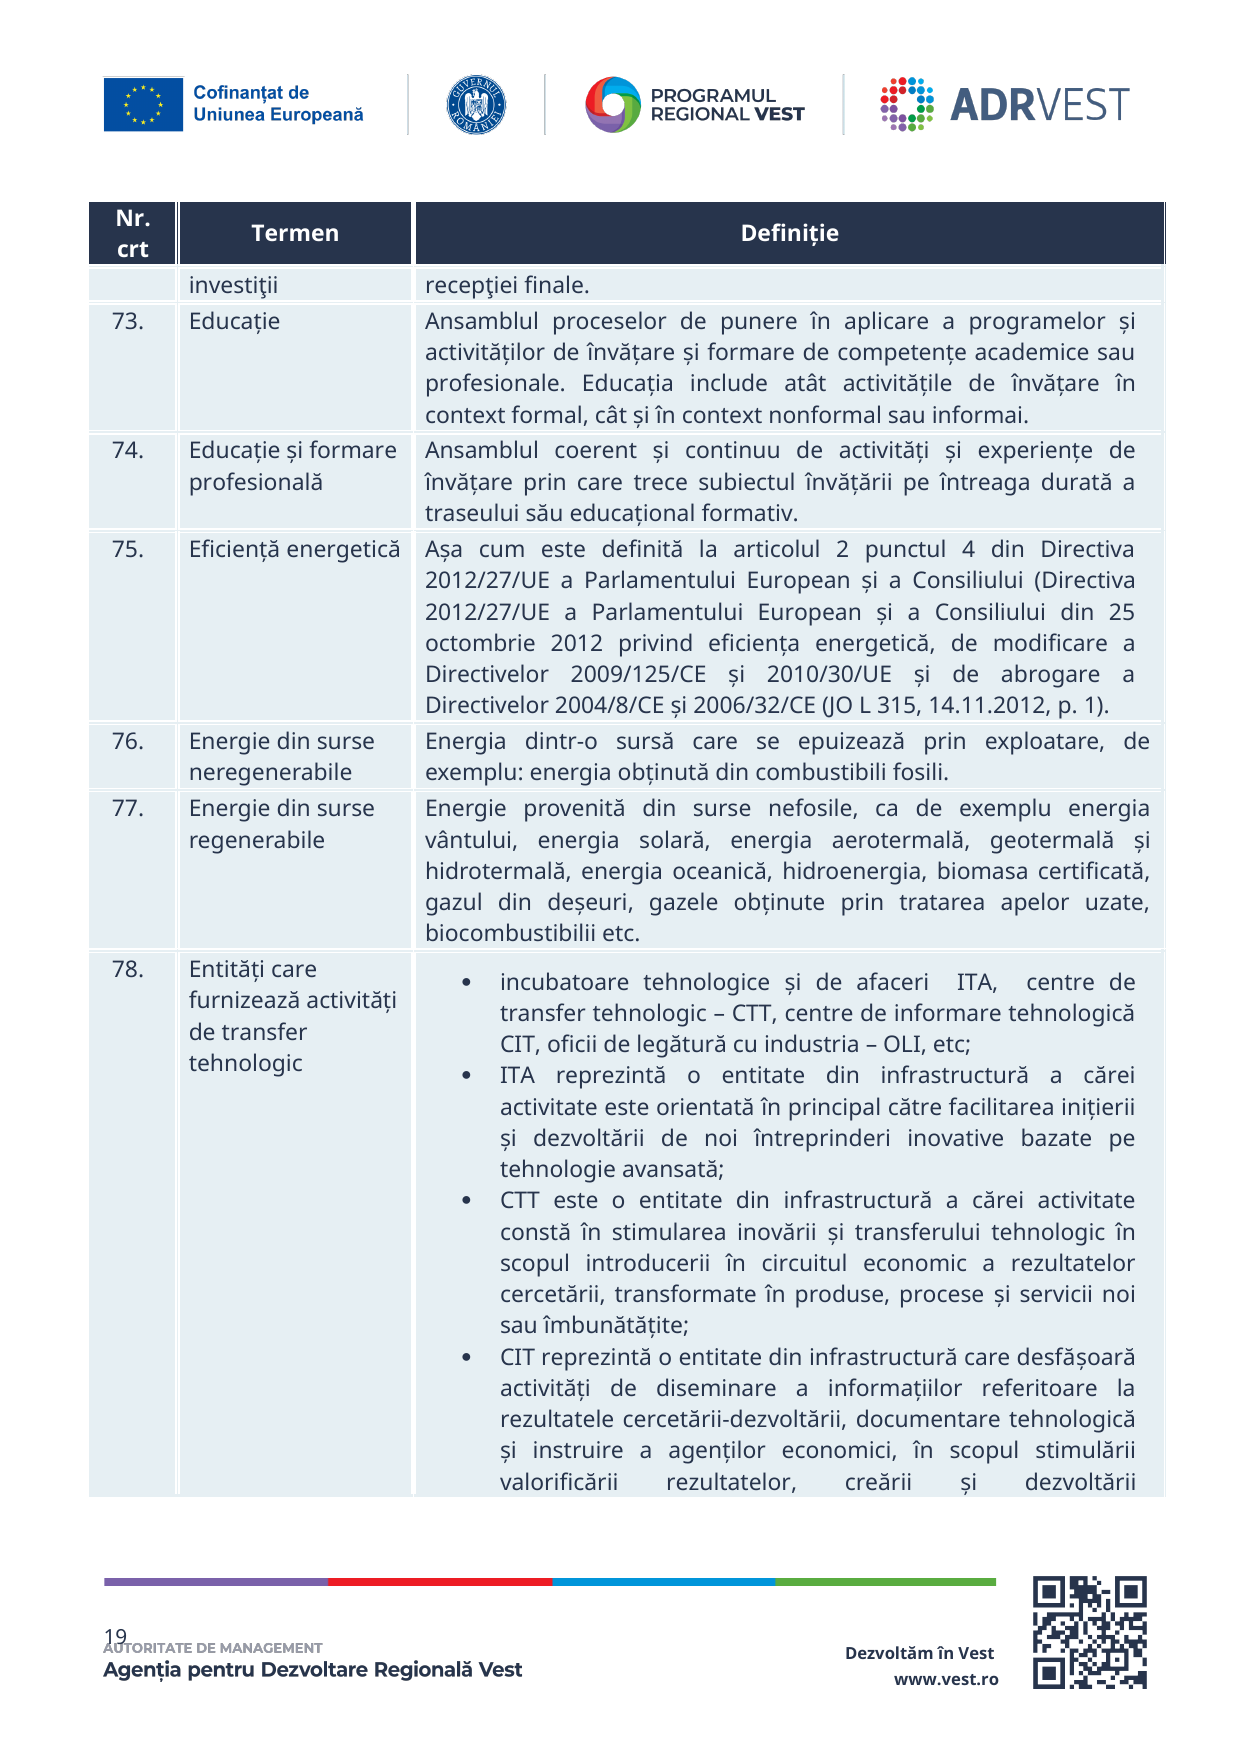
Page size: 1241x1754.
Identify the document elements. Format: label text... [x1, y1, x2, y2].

table_cell Durata de realizare a obiectivului de investiţii [180, 269, 411, 300]
table_cell [89, 435, 175, 528]
picture [102, 74, 1130, 135]
table_cell Energie din surse regenerabile [180, 792, 411, 948]
table_cell [89, 269, 175, 300]
table_cell Perioada cuprinsă între data aprobării indicatorilor tehnico-economici ai investiţiei şi data procesului-verbal privind admiterea recepţiei finale. [414, 264, 1166, 300]
table_cell Așa cum este definită la articolul 2 punctul 4 din Directiva 2012/27/UE a Parlamentului European și a Consiliului (Directiva 2012/27/UE a Parlamentului European și a Consiliului din 25 octombrie 2012 privind eficiența energetică, de modificare a Directivelor 2009/125/CE și 2010/30/UE și de abrogare a Directivelor 2004/8/CE și 2006/32/CE (JO L 315, 14.11.2012, p. 1). [414, 528, 1166, 720]
table_header Nr. crt [89, 202, 175, 264]
table_cell Energie din surse neregenerabile [180, 725, 411, 788]
table_cell Ansamblul coerent și continuu de activități și experiențe de învățare prin care trece subiectul învățării pe întreaga durată a traseului său educațional formativ. [414, 430, 1166, 528]
table_cell [89, 533, 175, 720]
table_cell [89, 725, 175, 788]
table_cell Educație [180, 305, 411, 430]
table_cell Entități care furnizează activități de transfer tehnologic [177, 949, 413, 1497]
table_header Definiție [416, 202, 1164, 264]
table_cell Energia dintr-o sursă care se epuizează prin exploatare, de exemplu: energia obținută din combustibili fosili. [414, 720, 1166, 788]
table_cell Ansamblul proceselor de punere în aplicare a programelor și activităților de învățare și formare de competențe academice sau profesionale. Educația include atât activitățile de învățare în context formal, cât și în context nonformal sau informai. [414, 300, 1166, 430]
table_cell [89, 792, 175, 948]
table_cell [89, 305, 175, 430]
table_header Termen [180, 202, 411, 264]
picture [1025, 1567, 1156, 1698]
table_cell Energie provenită din surse nefosile, ca de exemplu energia vântului, energia solară, energia aerotermală, geotermală și hidrotermală, energia oceanică, hidroenergia, biomasa certificată, gazul din deșeuri, gazele obținute prin tratarea apelor uzate, biocombustibilii etc. [414, 788, 1166, 948]
table_cell Educație și formare profesională [180, 435, 411, 528]
table_cell [89, 953, 177, 1497]
table_cell Eficiență energetică [180, 533, 411, 720]
